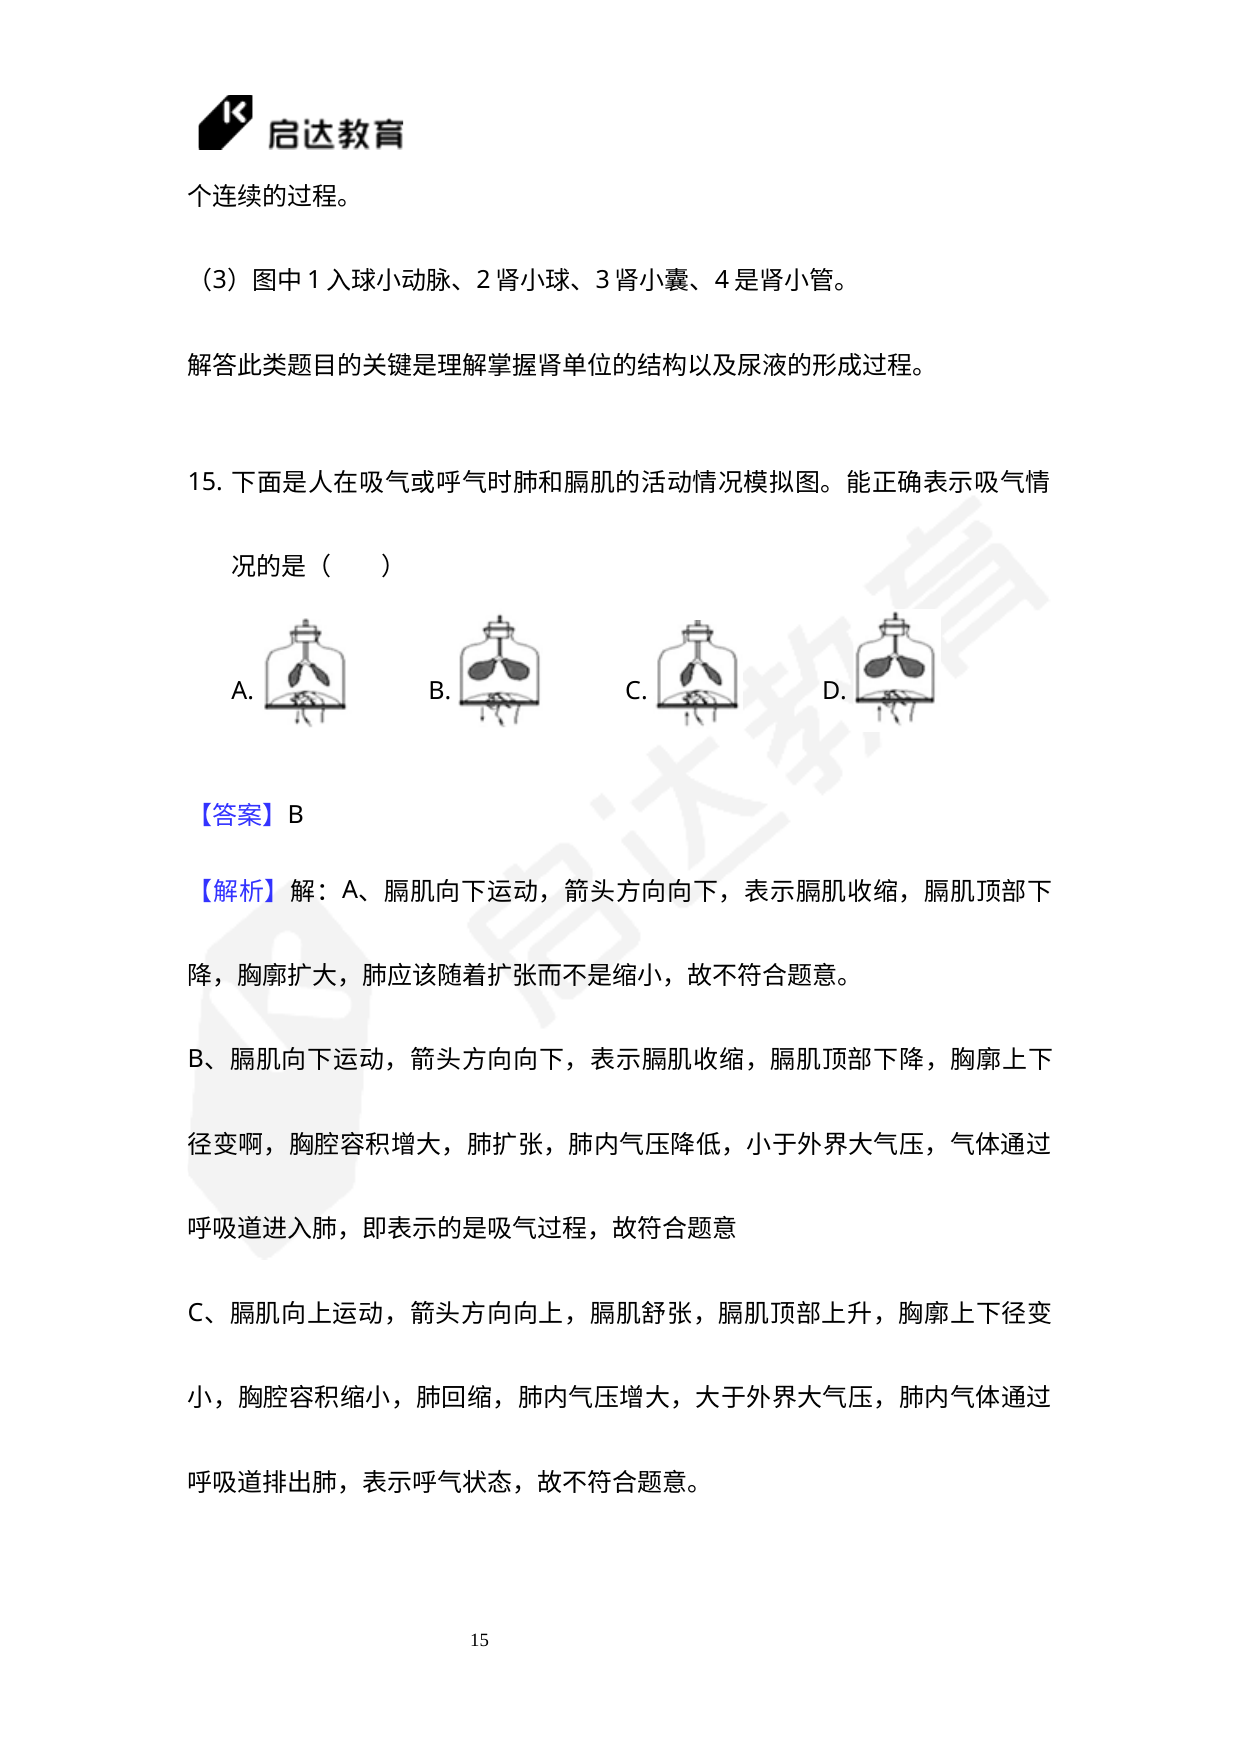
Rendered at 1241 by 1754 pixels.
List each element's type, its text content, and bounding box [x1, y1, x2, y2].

picture [260, 617, 352, 732]
picture [198, 95, 404, 150]
text 【答案】B [187, 781, 1053, 846]
picture [653, 620, 743, 732]
picture [853, 609, 941, 732]
picture [457, 608, 545, 732]
list 下面是人在吸气或呼气时肺和膈肌的活动情况模拟图。能正确表示吸气情况的是（ ） [187, 448, 1053, 597]
